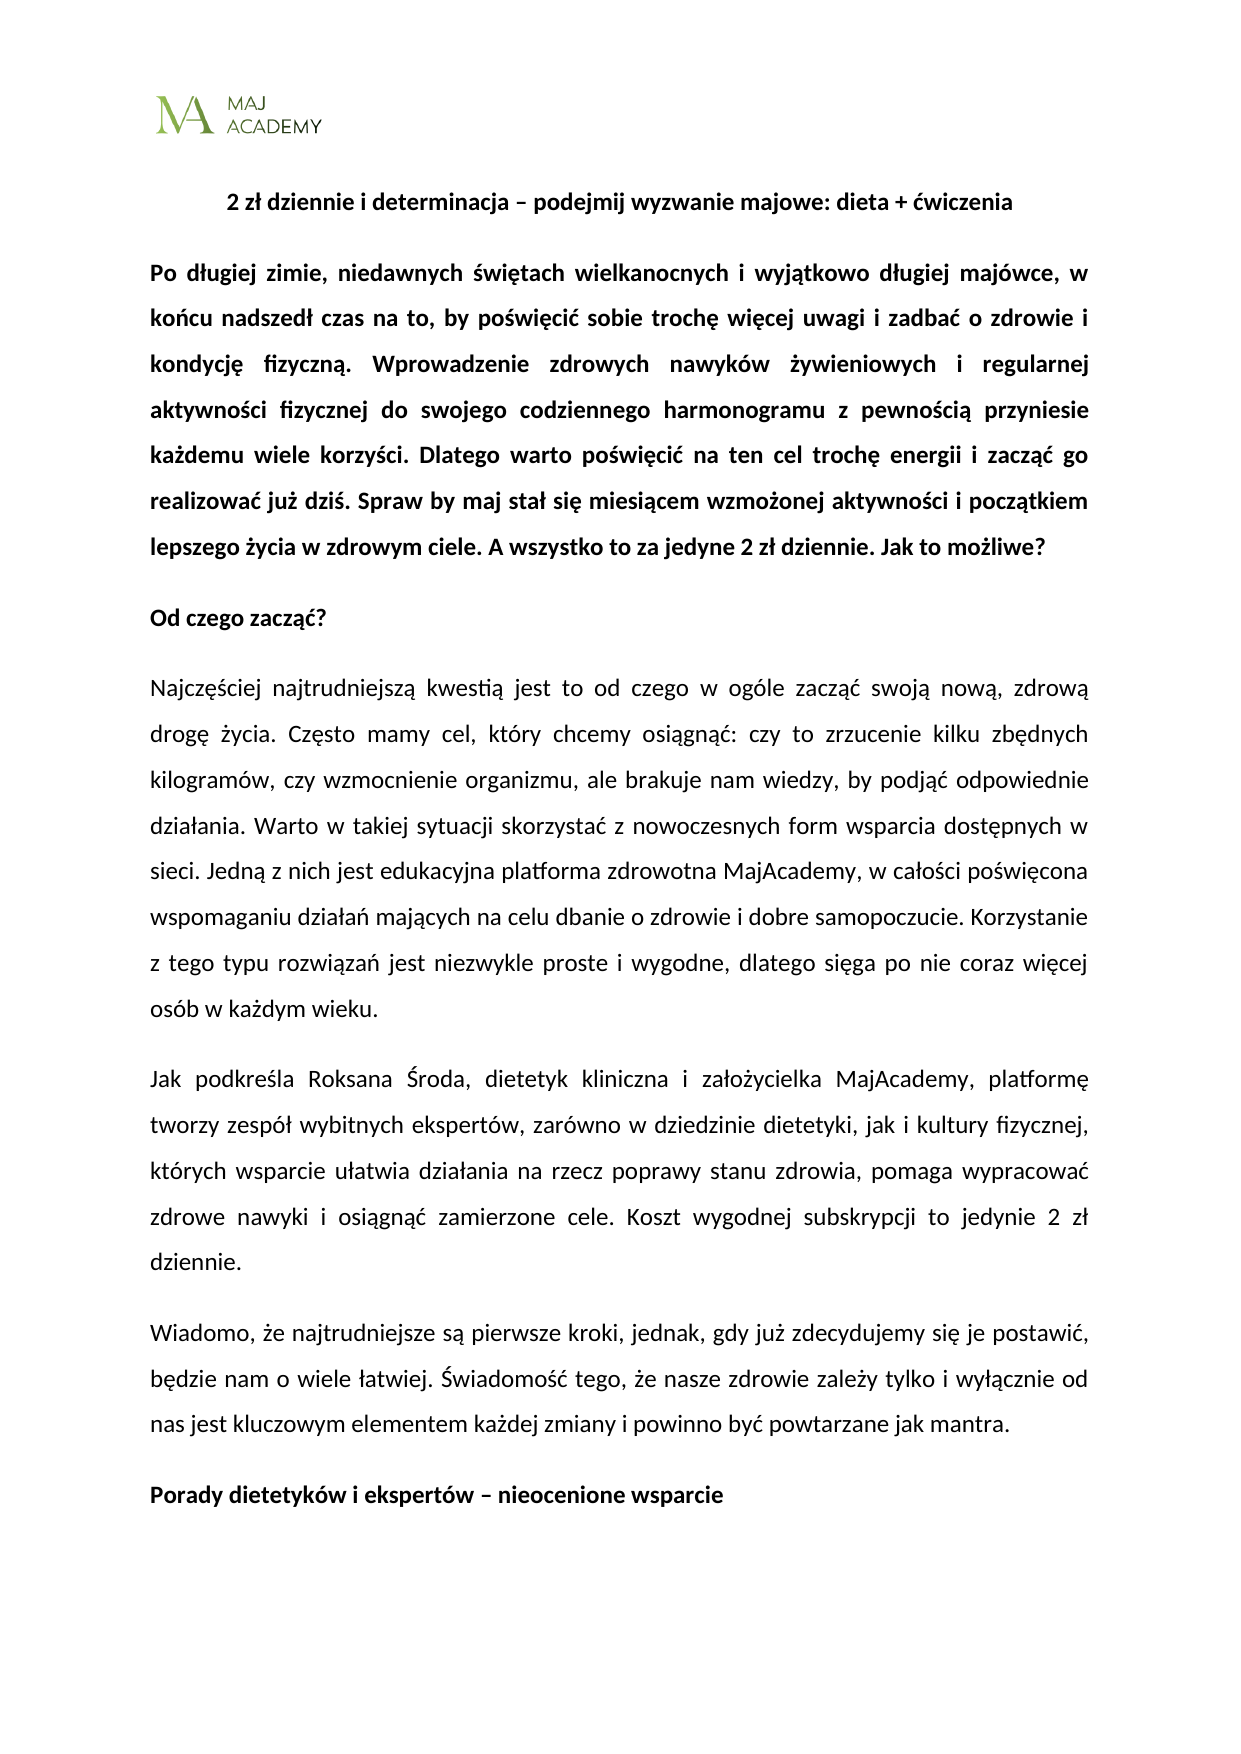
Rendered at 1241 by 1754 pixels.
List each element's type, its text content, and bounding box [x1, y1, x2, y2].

text Jak podkreśla Roksana Środa, dietetyk kliniczna i założycielka MajAcademy, platformę tworzy zespół wybitnych ekspertów, zarówno w dziedzinie dietetyki, jak i kultury fizycznej, których wsparcie ułatwia działania na rzecz poprawy stanu zdrowia, pomaga wypracować zdrowe nawyki i osiągnąć zamierzone cele. Koszt wygodnej subskrypcji to jedynie 2 zł dziennie. [150, 1063, 1090, 1277]
text Porady dietetyków i ekspertów – nieocenione wsparcie [150, 1479, 1090, 1510]
text Od czego zacząć? [150, 602, 1090, 632]
text Po długiej zimie, niedawnych świętach wielkanocnych i wyjątkowo długiej majówce, w końcu nadszedł czas na to, by poświęcić sobie trochę więcej uwagi i zadbać o zdrowie i kondycję fizyczną. Wprowadzenie zdrowych nawyków żywieniowych i regularnej aktywności fizycznej do swojego codziennego harmonogramu z pewnością przyniesie każdemu wiele korzyści. Dlatego warto poświęcić na ten cel trochę energii i zacząć go realizować już dziś. Spraw by maj stał się miesiącem wzmożonej aktywności i początkiem lepszego życia w zdrowym ciele. A wszystko to za jedyne 2 zł dziennie. Jak to możliwe? [150, 257, 1090, 562]
text 2 zł dziennie i determinacja – podejmij wyzwanie majowe: dieta + ćwiczenia [150, 186, 1090, 217]
text Wiadomo, że najtrudniejsze są pierwsze kroki, jednak, gdy już zdecydujemy się je postawić, będzie nam o wiele łatwiej. Świadomość tego, że nasze zdrowie zależy tylko i wyłącznie od nas jest kluczowym elementem każdej zmiany i powinno być powtarzane jak mantra. [150, 1317, 1090, 1439]
picture [150, 75, 348, 161]
text Najczęściej najtrudniejszą kwestią jest to od czego w ogóle zacząć swoją nową, zdrową drogę życia. Często mamy cel, który chcemy osiągnąć: czy to zrzucenie kilku zbędnych kilogramów, czy wzmocnienie organizmu, ale brakuje nam wiedzy, by podjąć odpowiednie działania. Warto w takiej sytuacji skorzystać z nowoczesnych form wsparcia dostępnych w sieci. Jedną z nich jest edukacyjna platforma zdrowotna MajAcademy, w całości poświęcona wspomaganiu działań mających na celu dbanie o zdrowie i dobre samopoczucie. Korzystanie z tego typu rozwiązań jest niezwykle proste i wygodne, dlatego sięga po nie coraz więcej osób w każdym wieku. [150, 673, 1090, 1023]
